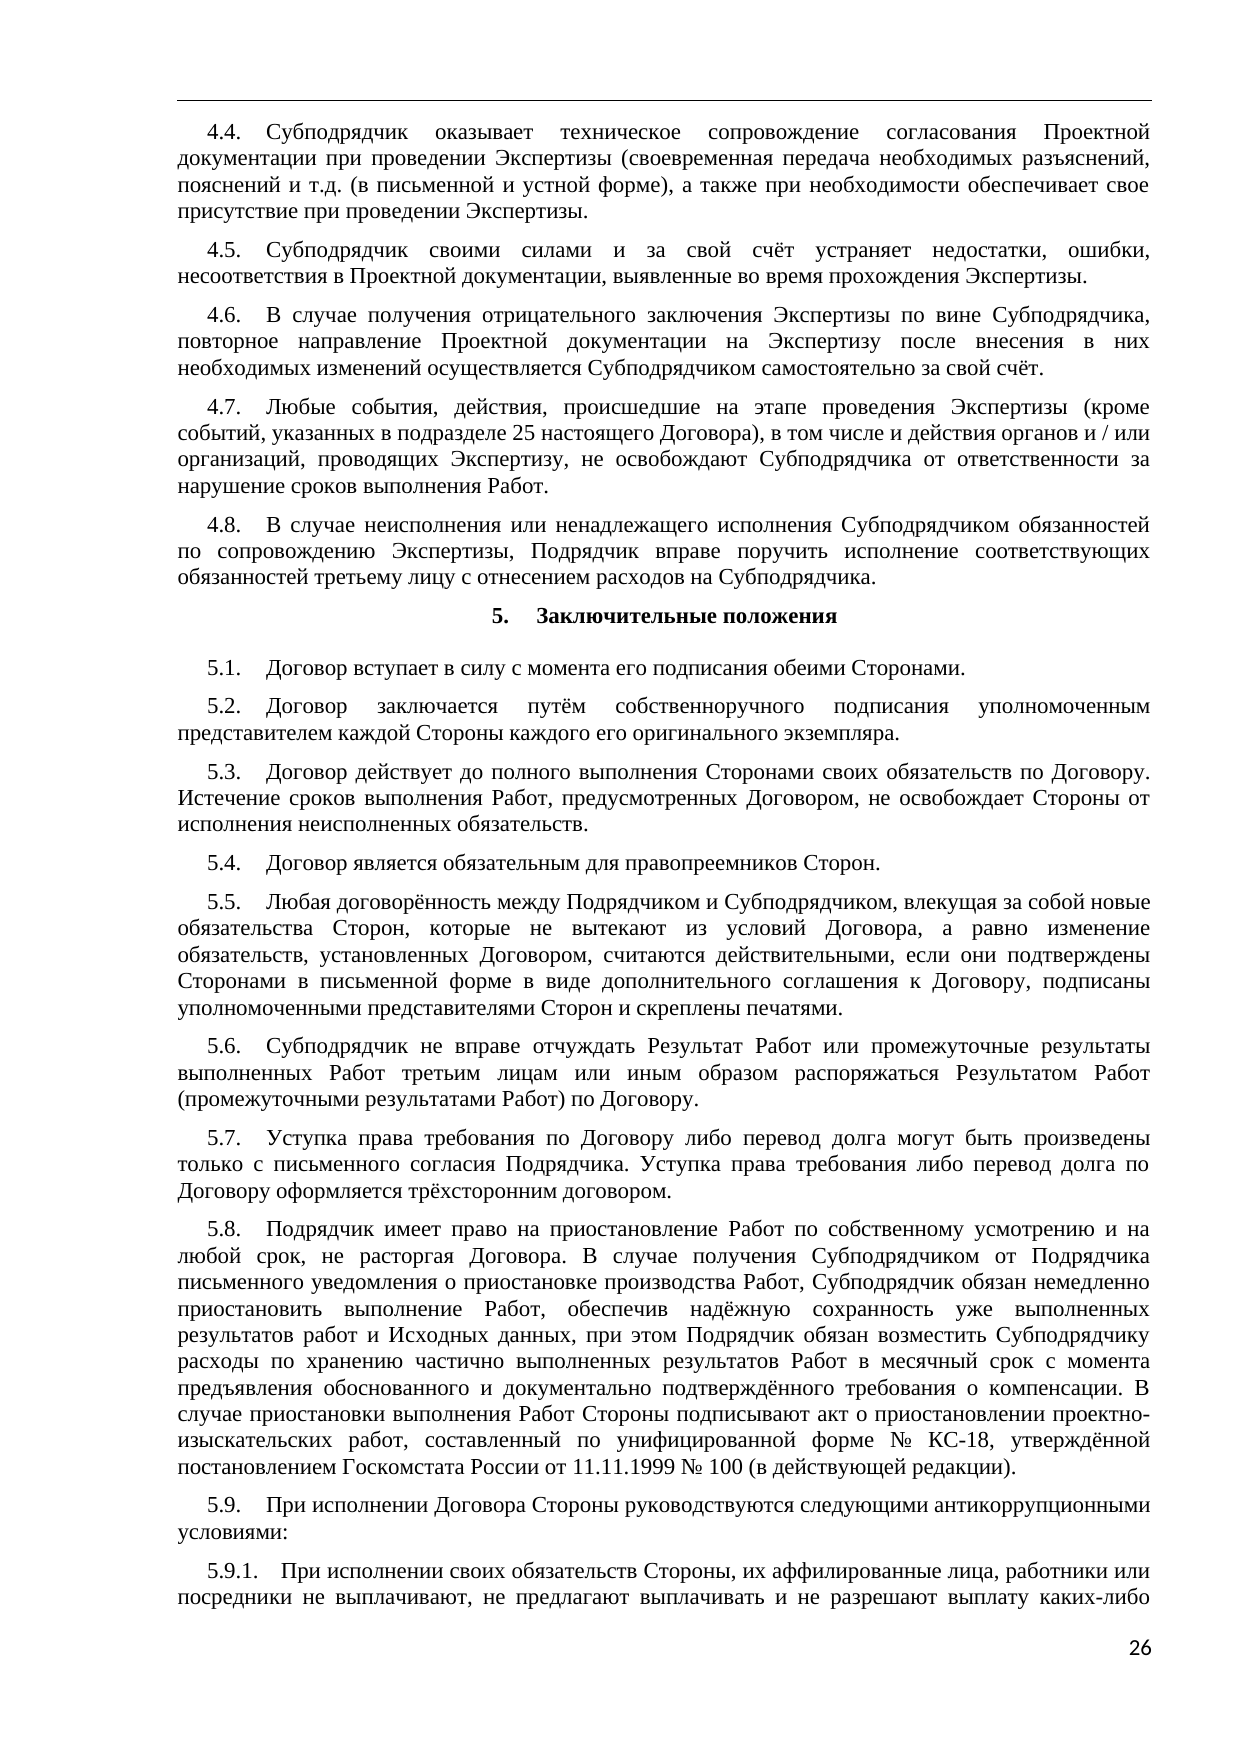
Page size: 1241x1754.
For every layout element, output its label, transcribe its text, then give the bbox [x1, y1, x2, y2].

text В случае неисполнения или ненадлежащего исполнения Субподрядчиком обязанностей по сопровождению Экспертизы, Подрядчик вправе поручить исполнение соответствующих обязанностей третьему лицу с отнесением расходов на Субподрядчика. [177, 511, 1152, 590]
text Договор заключается путём собственноручного подписания уполномоченным представителем каждой Стороны каждого его оригинального экземпляра. [177, 692, 1152, 745]
text Субподрядчик оказывает техническое сопровождение согласования Проектной документации при проведении Экспертизы (своевременная передача необходимых разъяснений, пояснений и т.д. (в письменной и устной форме), а также при необходимости обеспечивает свое присутствие при проведении Экспертизы. [177, 118, 1152, 223]
text При исполнении Договора Стороны руководствуются следующими антикоррупционными условиями: [177, 1492, 1152, 1544]
text Любая договорённость между Подрядчиком и Субподрядчиком, влекущая за собой новые обязательства Сторон, которые не вытекают из условий Договора, а равно изменение обязательств, установленных Договором, считаются действительными, если они подтверждены Сторонами в письменной форме в виде дополнительного соглашения к Договору, подписаны уполномоченными представителями Сторон и скреплены печатями. [177, 888, 1152, 1020]
text Субподрядчик не вправе отчуждать Результат Работ или промежуточные результаты выполненных Работ третьим лицам или иным образом распоряжаться Результатом Работ (промежуточными результатами Работ) по Договору. [177, 1032, 1152, 1111]
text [177, 1557, 1152, 1609]
text Договор вступает в силу с момента его подписания обеими Сторонами. [177, 654, 1152, 680]
text В случае получения отрицательного заключения Экспертизы по вине Субподрядчика, повторное направление Проектной документации на Экспертизу после внесения в них необходимых изменений осуществляется Субподрядчиком самостоятельно за свой счёт. [177, 301, 1152, 380]
text Любые события, действия, происшедшие на этапе проведения Экспертизы (кроме событий, указанных в подразделе 25 настоящего Договора), в том числе и действия органов и / или организаций, проводящих Экспертизу, не освобождают Субподрядчика от ответственности за нарушение сроков выполнения Работ. [177, 393, 1152, 498]
text Договор является обязательным для правопреемников Сторон. [177, 849, 1152, 876]
text Заключительные положения [177, 602, 1152, 629]
text Уступка права требования по Договору либо перевод долга могут быть произведены только с письменного согласия Подрядчика. Уступка права требования либо перевод долга по Договору оформляется трёхсторонним договором. [177, 1124, 1152, 1203]
text Договор действует до полного выполнения Сторонами своих обязательств по Договору. Истечение сроков выполнения Работ, предусмотренных Договором, не освобождает Стороны от исполнения неисполненных обязательств. [177, 758, 1152, 837]
text Субподрядчик своими силами и за свой счёт устраняет недостатки, ошибки, несоответствия в Проектной документации, выявленные во время прохождения Экспертизы. [177, 236, 1152, 289]
text Подрядчик имеет право на приостановление Работ по собственному усмотрению и на любой срок, не расторгая Договора. В случае получения Субподрядчиком от Подрядчика письменного уведомления о приостановке производства Работ, Субподрядчик обязан немедленно приостановить выполнение Работ, обеспечив надёжную сохранность уже выполненных результатов работ и Исходных данных, при этом Подрядчик обязан возместить Субподрядчику расходы по хранению частично выполненных результатов Работ в месячный срок с момента предъявления обоснованного и документально подтверждённого требования о компенсации. В случае приостановки выполнения Работ Стороны подписывают акт о приостановлении проектно-изыскательских работ, составленный по унифицированной форме № КС-18, утверждённой постановлением Госкомстата России от 11.11.1999 № 100 (в действующей редакции). [177, 1216, 1152, 1479]
